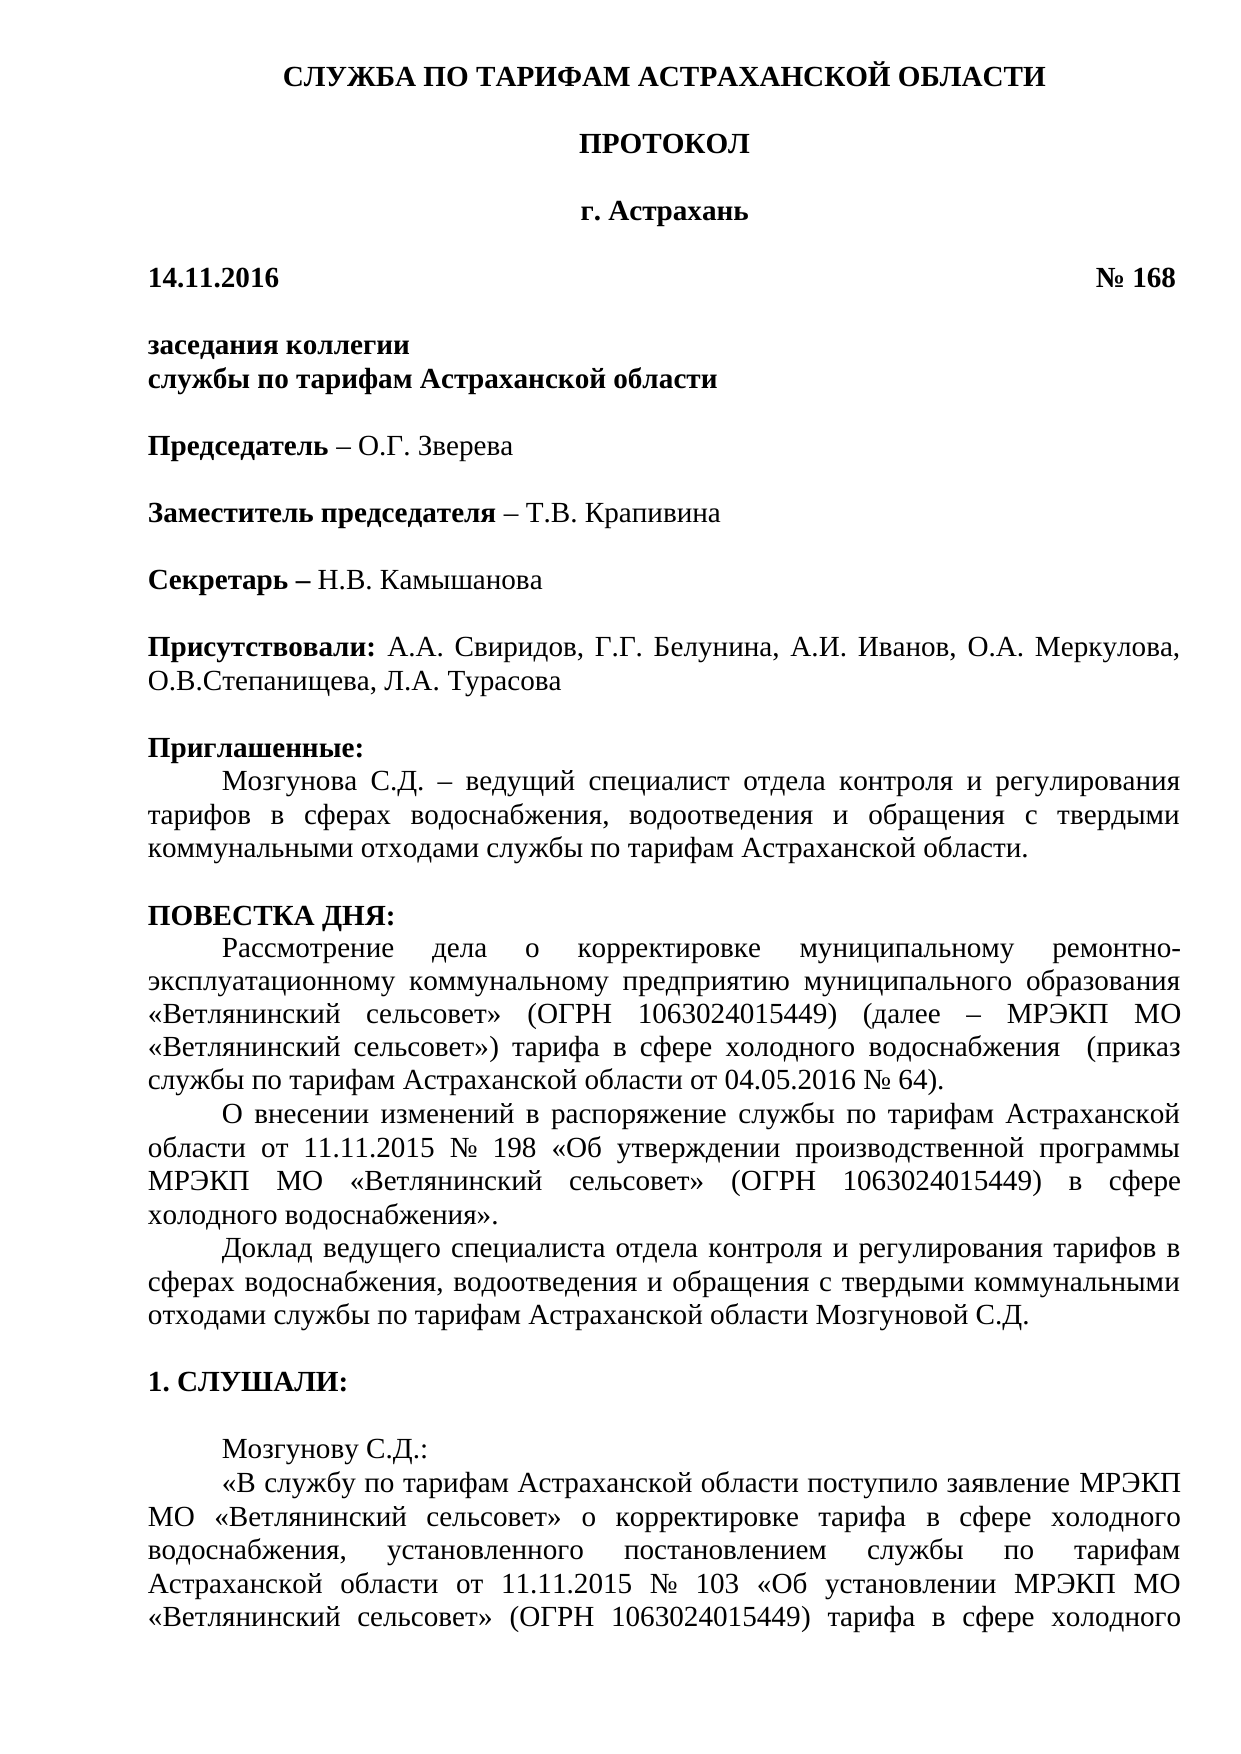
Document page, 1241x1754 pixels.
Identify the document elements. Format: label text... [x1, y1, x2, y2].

text г. Астрахань [148, 193, 1181, 227]
text службы по тарифам Астраханской области [148, 361, 1181, 394]
text ПРОТОКОЛ [148, 126, 1181, 160]
text Секретарь – Н.В. Камышанова [148, 562, 1181, 596]
text ПОВЕСТКА ДНЯ: [148, 898, 1181, 931]
text Приглашенные: [148, 730, 1181, 763]
text Заместитель председателя – Т.В. Крапивина [148, 495, 1181, 529]
text Присутствовали: А.А. Свиридов, Г.Г. Белунина, А.И. Иванов, О.А. Меркулова, О.В.Степанищева, Л.А. Турасова [148, 629, 1181, 696]
text 1. СЛУШАЛИ: [148, 1364, 1181, 1398]
text О внесении изменений в распоряжение службы по тарифам Астраханской области от 11.11.2015 № 198 «Об утверждении производственной программы МРЭКП МО «Ветлянинский сельсовет» (ОГРН 1063024015449) в сфере холодного водоснабжения». [148, 1096, 1181, 1230]
text Председатель – О.Г. Зверева [148, 428, 1181, 462]
text заседания коллегии [148, 327, 1181, 361]
text 14.11.2016 № 168 [148, 260, 1181, 294]
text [148, 1465, 1181, 1633]
text Мозгунова С.Д. – ведущий специалист отдела контроля и регулирования тарифов в сферах водоснабжения, водоотведения и обращения с твердыми коммунальными отходами службы по тарифам Астраханской области. [148, 763, 1181, 864]
text Доклад ведущего специалиста отдела контроля и регулирования тарифов в сферах водоснабжения, водоотведения и обращения с твердыми коммунальными отходами службы по тарифам Астраханской области Мозгуновой С.Д. [148, 1230, 1181, 1331]
text СЛУЖБА ПО ТАРИФАМ АСТРАХАНСКОЙ ОБЛАСТИ [148, 59, 1181, 93]
text Мозгунову С.Д.: [148, 1432, 1181, 1465]
text Рассмотрение дела о корректировке муниципальному ремонтно-эксплуатационному коммунальному предприятию муниципального образования «Ветлянинский сельсовет» (ОГРН 1063024015449) (далее – МРЭКП МО «Ветлянинский сельсовет») тарифа в сфере холодного водоснабжения (приказ службы по тарифам Астраханской области от 04.05.2016 № 64). [148, 931, 1181, 1096]
